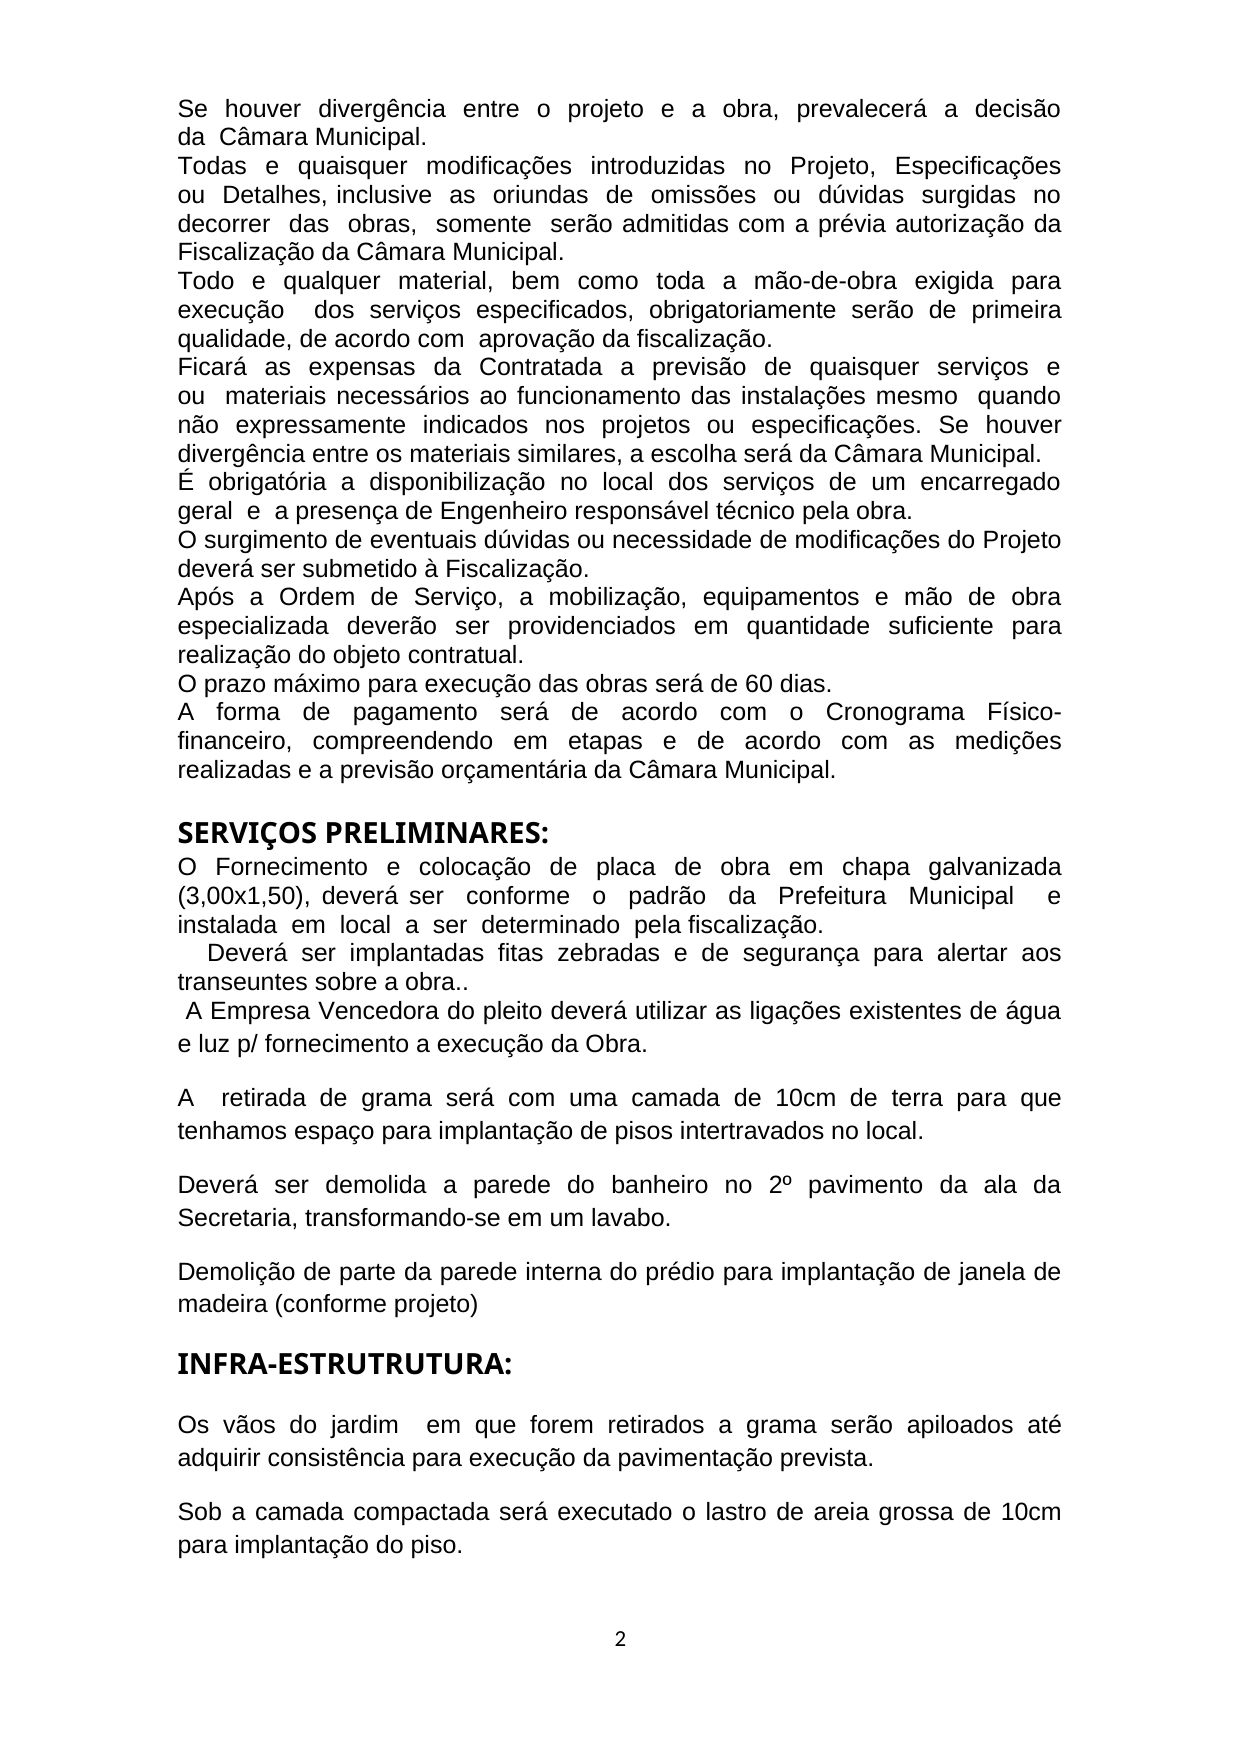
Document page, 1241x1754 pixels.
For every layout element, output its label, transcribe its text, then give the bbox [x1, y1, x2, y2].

text A Empresa Vencedora do pleito deverá utilizar as ligações existentes de água e luz p/ fornecimento a execução da Obra. [177, 996, 1063, 1058]
text Deverá ser demolida a parede do banheiro no 2º pavimento da ala da Secretaria, transformando-se em um lavabo. [177, 1169, 1063, 1231]
text SERVIÇOS PRELIMINARES: [177, 812, 1063, 852]
text O prazo máximo para execução das obras será de 60 dias. [177, 669, 1063, 697]
text É obrigatória a disponibilização no local dos serviços de um encarregado geral e a presença de Engenheiro responsável técnico pela obra. [177, 467, 1063, 525]
text O Fornecimento e colocação de placa de obra em chapa galvanizada (3,00x1,50), deverá ser conforme o padrão da Prefeitura Municipal e instalada em local a ser determinado pela fiscalização. [177, 852, 1063, 938]
text Ficará as expensas da Contratada a previsão de quaisquer serviços e ou materiais necessários ao funcionamento das instalações mesmo quando não expressamente indicados nos projetos ou especificações. Se houver divergência entre os materiais similares, a escolha será da Câmara Municipal. [177, 352, 1063, 467]
text Os vãos do jardim em que forem retirados a grama serão apiloados até adquirir consistência para execução da pavimentação prevista. [177, 1410, 1063, 1472]
text A retirada de grama será com uma camada de 10cm de terra para que tenhamos espaço para implantação de pisos intertravados no local. [177, 1083, 1063, 1144]
text Se houver divergência entre o projeto e a obra, prevalecerá a decisão da Câmara Municipal. [177, 94, 1063, 151]
text A forma de pagamento será de acordo com o Cronograma Físico-financeiro, compreendendo em etapas e de acordo com as medições realizadas e a previsão orçamentária da Câmara Municipal. [177, 697, 1063, 784]
text O surgimento de eventuais dúvidas ou necessidade de modificações do Projeto deverá ser submetido à Fiscalização. [177, 525, 1063, 582]
text Deverá ser implantadas fitas zebradas e de segurança para alertar aos transeuntes sobre a obra.. [177, 938, 1063, 996]
text INFRA-ESTRUTRUTURA: [177, 1343, 1063, 1383]
text Sob a camada compactada será executado o lastro de areia grossa de 10cm para implantação do piso. [177, 1497, 1063, 1558]
text Todas e quaisquer modificações introduzidas no Projeto, Especificações ou Detalhes, inclusive as oriundas de omissões ou dúvidas surgidas no decorrer das obras, somente serão admitidas com a prévia autorização da Fiscalização da Câmara Municipal. [177, 151, 1063, 266]
text Todo e qualquer material, bem como toda a mão-de-obra exigida para execução dos serviços especificados, obrigatoriamente serão de primeira qualidade, de acordo com aprovação da fiscalização. [177, 266, 1063, 352]
text Demolição de parte da parede interna do prédio para implantação de janela de madeira (conforme projeto) [177, 1256, 1063, 1318]
text Após a Ordem de Serviço, a mobilização, equipamentos e mão de obra especializada deverão ser providenciados em quantidade suficiente para realização do objeto contratual. [177, 582, 1063, 669]
